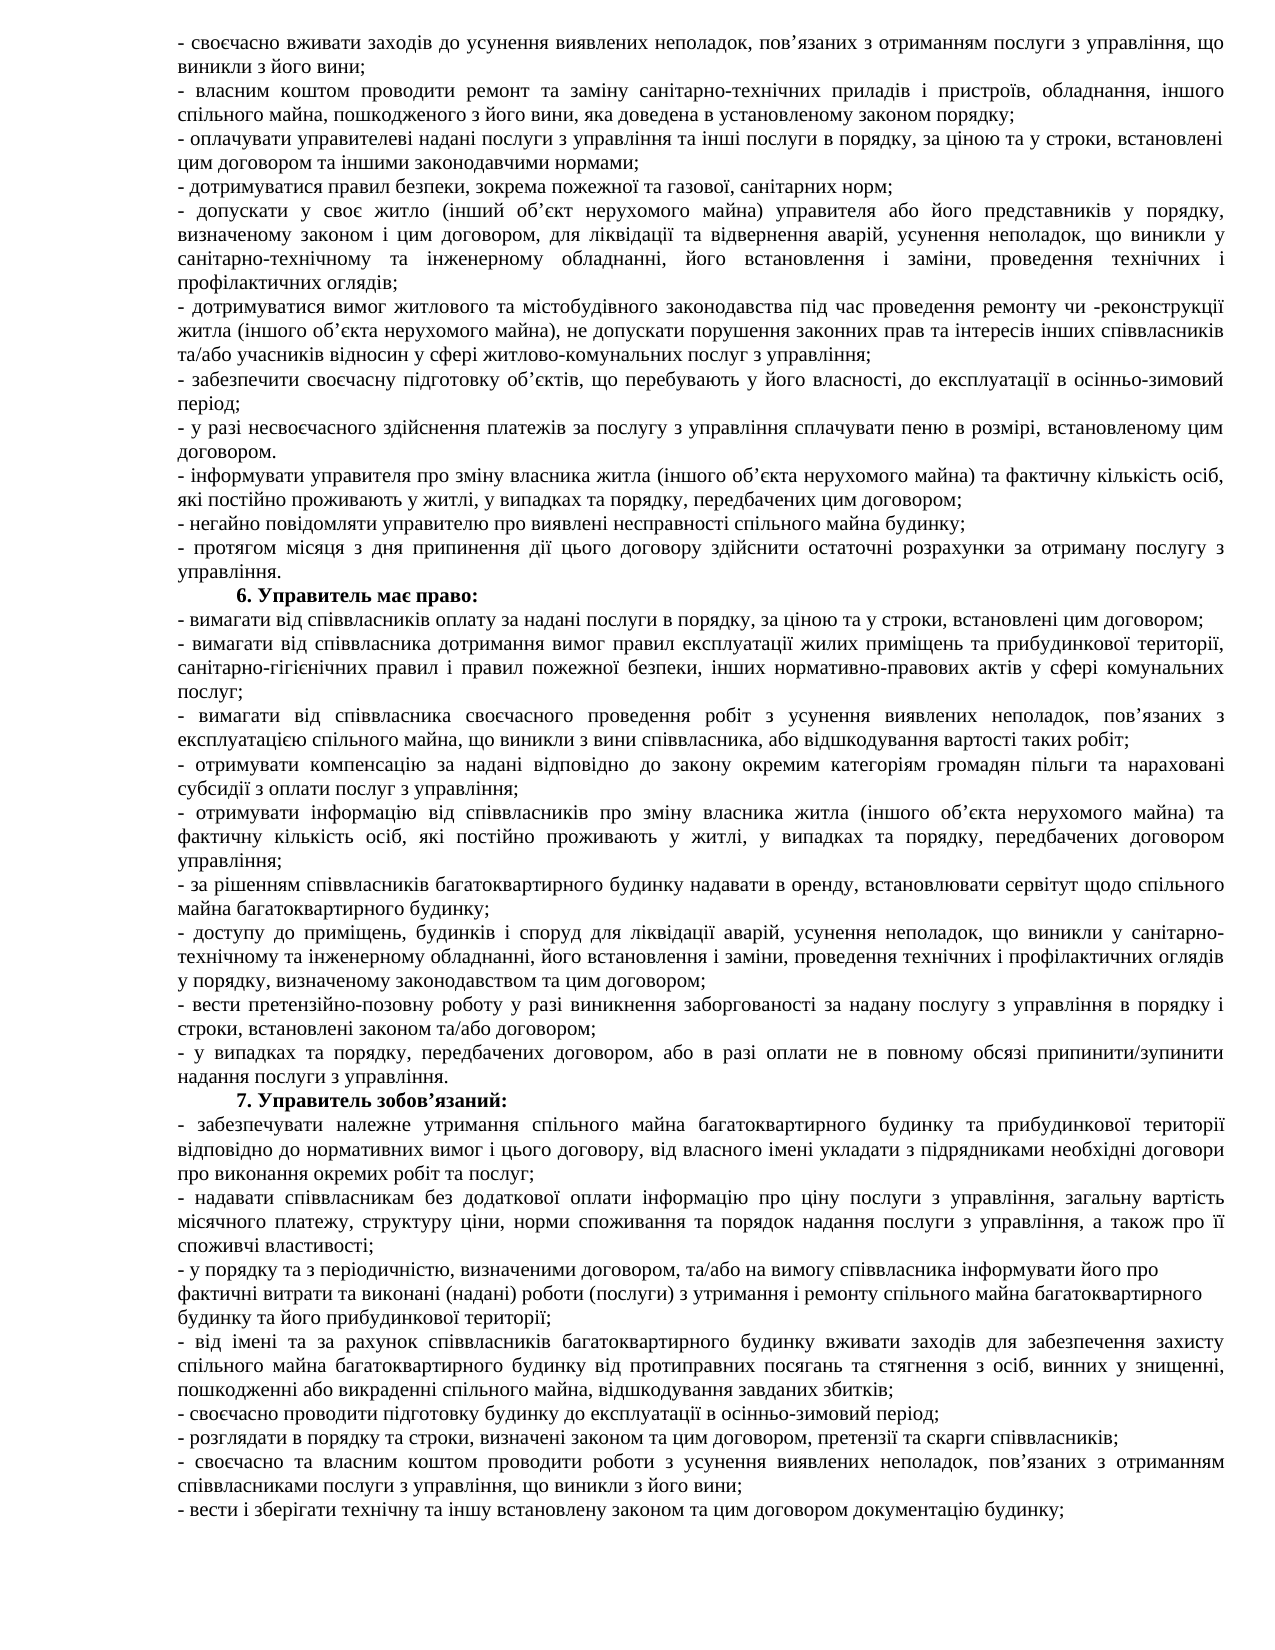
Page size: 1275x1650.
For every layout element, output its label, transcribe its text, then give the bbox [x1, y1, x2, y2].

text - дотримуватися вимог житлового та містобудівного законодавства під час проведення ремонту чи -реконструкції житла (іншого об’єкта нерухомого майна), не допускати порушення законних прав та інтересів інших співвласників та/або учасників відносин у сфері житлово-комунальних послуг з управління; [177, 294, 1226, 366]
text - за рішенням співвласників багатоквартирного будинку надавати в оренду, встановлювати сервітут щодо спільного майна багатоквартирного будинку; [177, 872, 1226, 920]
text - дотримуватися правил безпеки, зокрема пожежної та газової, санітарних норм; [177, 174, 1226, 198]
text - у разі несвоєчасного здійснення платежів за послугу з управління сплачувати пеню в розмірі, встановленому цим договором. [177, 414, 1226, 463]
text - у випадках та порядку, передбачених договором, або в разі оплати не в повному обсязі припинити/зупинити надання послуги з управління. [177, 1040, 1226, 1088]
text - негайно повідомляти управителю про виявлені несправності спільного майна будинку; [177, 511, 1226, 535]
text - забезпечити своєчасну підготовку об’єктів, що перебувають у його власності, до експлуатації в осінньо-зимовий період; [177, 366, 1226, 414]
text - своєчасно проводити підготовку будинку до експлуатації в осінньо-зимовий період; [177, 1401, 1226, 1425]
text - своєчасно вживати заходів до усунення виявлених неполадок, пов’язаних з отриманням послуги з управління, що виникли з його вини; [177, 29, 1226, 78]
text - у порядку та з періодичністю, визначеними договором, та/або на вимогу співвласника інформувати його про фактичні витрати та виконані (надані) роботи (послуги) з утримання і ремонту спільного майна багатоквартирного будинку та його прибудинкової території; [177, 1257, 1226, 1329]
text - доступу до приміщень, будинків і споруд для ліквідації аварій, усунення неполадок, що виникли у санітарно-технічному та інженерному обладнанні, його встановлення і заміни, проведення технічних і профілактичних оглядів у порядку, визначеному законодавством та цим договором; [177, 920, 1226, 992]
text - вимагати від співвласників оплату за надані послуги в порядку, за ціною та у строки, встановлені цим договором; [177, 607, 1226, 631]
text - інформувати управителя про зміну власника житла (іншого об’єкта нерухомого майна) та фактичну кількість осіб, які постійно проживають у житлі, у випадках та порядку, передбачених цим договором; [177, 463, 1226, 511]
text - допускати у своє житло (інший об’єкт нерухомого майна) управителя або його представників у порядку, визначеному законом і цим договором, для ліквідації та відвернення аварій, усунення неполадок, що виникли у санітарно-технічному та інженерному обладнанні, його встановлення і заміни, проведення технічних і профілактичних оглядів; [177, 198, 1226, 294]
text - вимагати від співвласника своєчасного проведення робіт з усунення виявлених неполадок, пов’язаних з експлуатацією спільного майна, що виникли з вини співвласника, або відшкодування вартості таких робіт; [177, 703, 1226, 751]
text - вести і зберігати технічну та іншу встановлену законом та цим договором документацію будинку; [177, 1497, 1226, 1521]
text 6. Управитель має право: [177, 583, 1226, 607]
text 7. Управитель зобов’язаний: [177, 1088, 1226, 1112]
text - своєчасно та власним коштом проводити роботи з усунення виявлених неполадок, пов’язаних з отриманням співвласниками послуги з управління, що виникли з його вини; [177, 1449, 1226, 1497]
text - вести претензійно-позовну роботу у разі виникнення заборгованості за надану послугу з управління в порядку і строки, встановлені законом та/або договором; [177, 992, 1226, 1040]
text - забезпечувати належне утримання спільного майна багатоквартирного будинку та прибудинкової території відповідно до нормативних вимог і цього договору, від власного імені укладати з підрядниками необхідні договори про виконання окремих робіт та послуг; [177, 1112, 1226, 1184]
text - розглядати в порядку та строки, визначені законом та цим договором, претензії та скарги співвласників; [177, 1425, 1226, 1449]
text - вимагати від співвласника дотримання вимог правил експлуатації жилих приміщень та прибудинкової території, санітарно-гігієнічних правил і правил пожежної безпеки, інших нормативно-правових актів у сфері комунальних послуг; [177, 631, 1226, 703]
text - отримувати компенсацію за надані відповідно до закону окремим категоріям громадян пільги та нараховані субсидії з оплати послуг з управління; [177, 751, 1226, 799]
text - власним коштом проводити ремонт та заміну санітарно-технічних приладів і пристроїв, обладнання, іншого спільного майна, пошкодженого з його вини, яка доведена в установленому законом порядку; [177, 78, 1226, 126]
text - протягом місяця з дня припинення дії цього договору здійснити остаточні розрахунки за отриману послугу з управління. [177, 535, 1226, 583]
text - отримувати інформацію від співвласників про зміну власника житла (іншого об’єкта нерухомого майна) та фактичну кількість осіб, які постійно проживають у житлі, у випадках та порядку, передбачених договором управління; [177, 799, 1226, 872]
text - від імені та за рахунок співвласників багатоквартирного будинку вживати заходів для забезпечення захисту спільного майна багатоквартирного будинку від протиправних посягань та стягнення з осіб, винних у знищенні, пошкодженні або викраденні спільного майна, відшкодування завданих збитків; [177, 1329, 1226, 1401]
text - надавати співвласникам без додаткової оплати інформацію про ціну послуги з управління, загальну вартість місячного платежу, структуру ціни, норми споживання та порядок надання послуги з управління, а також про її споживчі властивості; [177, 1184, 1226, 1257]
text - оплачувати управителеві надані послуги з управління та інші послуги в порядку, за ціною та у строки, встановлені цим договором та іншими законодавчими нормами; [177, 126, 1226, 174]
